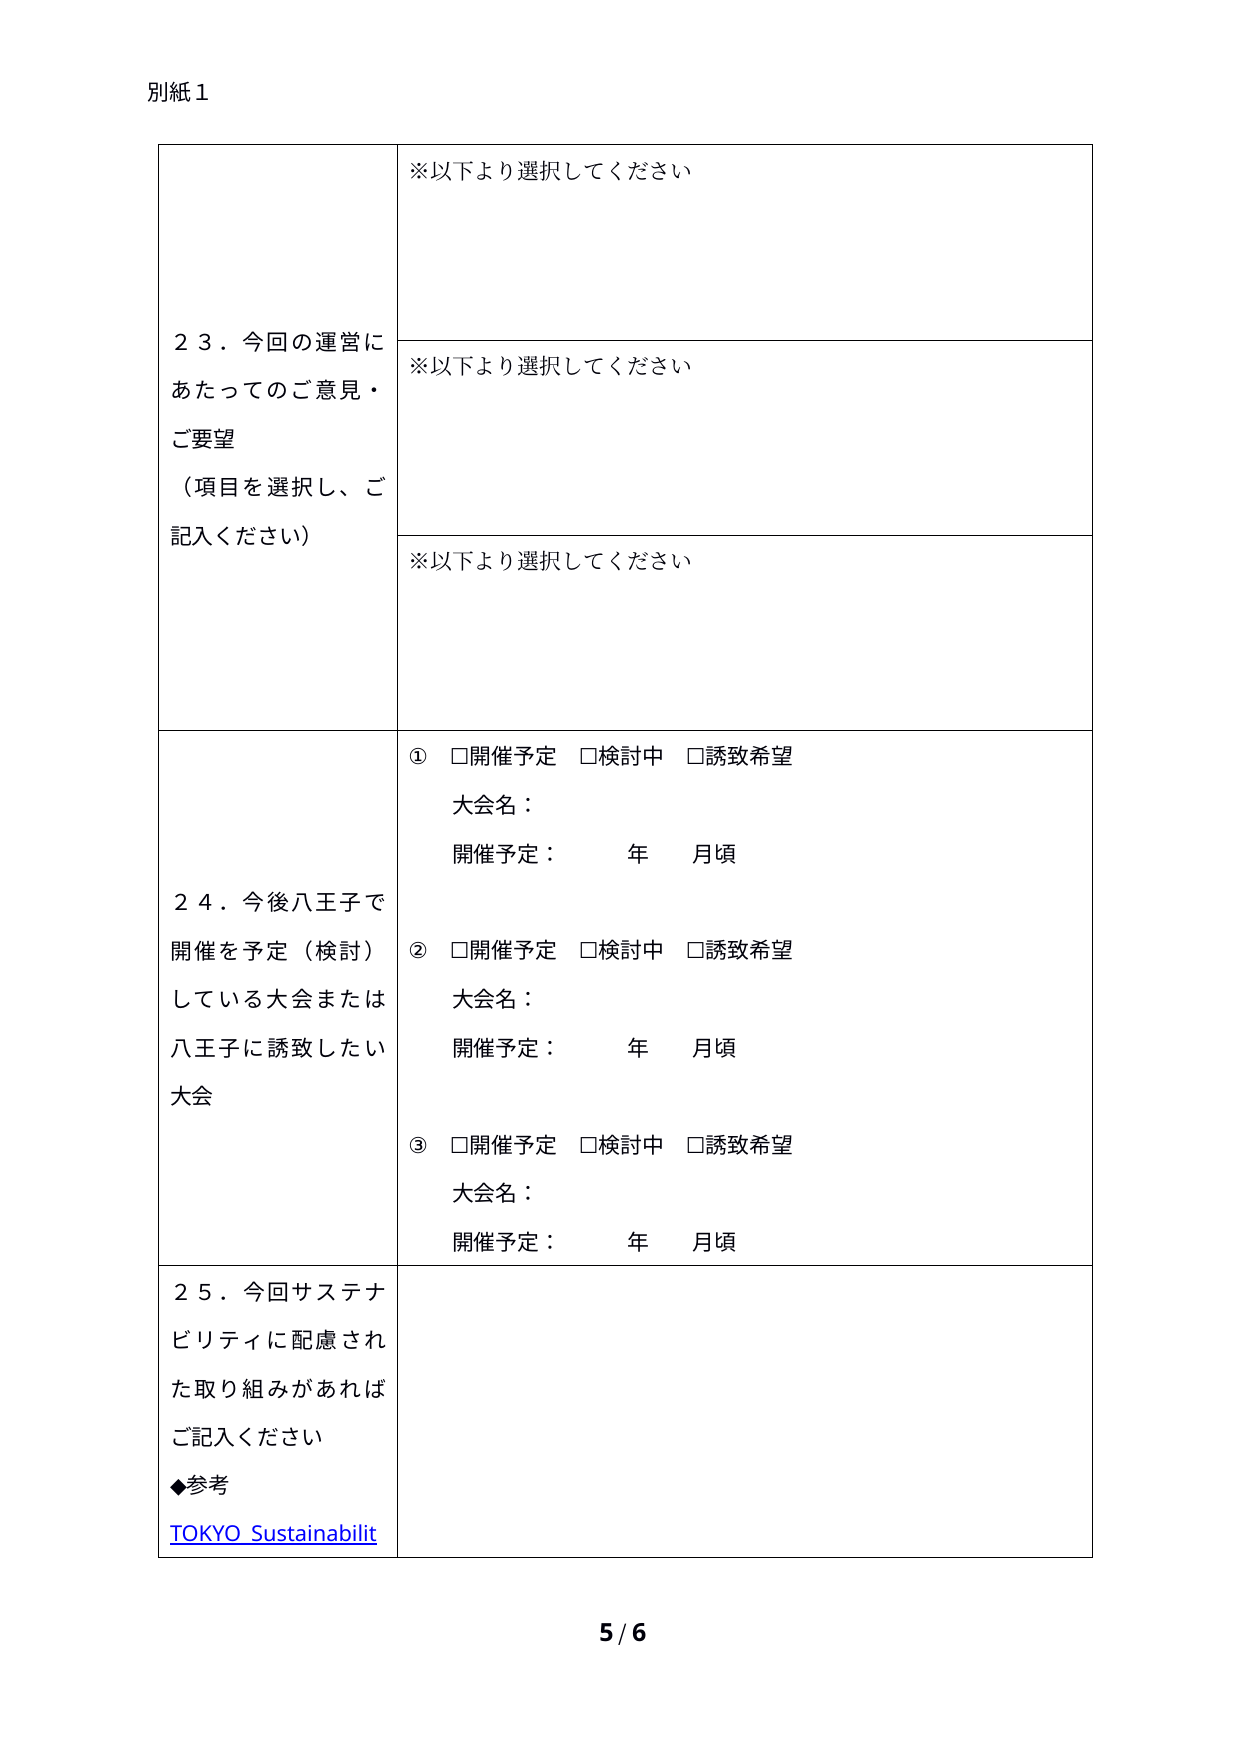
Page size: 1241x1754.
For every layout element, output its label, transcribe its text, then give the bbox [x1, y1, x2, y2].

table_cell [398, 145, 1092, 339]
table_cell ① 開催予定 検討中 誘致希望 大会名： 開催予定： 年 月頃 ② 開催予定 検討中 誘致希望 大会名： 開催予定： 年 月頃 ③ 開催予定 検討中 誘致希望 大会名： 開催予定： 年 月頃 [398, 731, 1092, 1265]
table_cell [398, 1266, 1092, 1557]
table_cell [159, 1266, 397, 1557]
table_cell [398, 536, 1092, 730]
table_cell [398, 341, 1092, 535]
table_cell ２４．今後八王子で開催を予定（検討）している大会または八王子に誘致したい大会 [159, 731, 397, 1265]
table_cell ２３．今回の運営にあたってのご意見・ご要望 （項目を選択し、ご記入ください） [159, 145, 397, 730]
